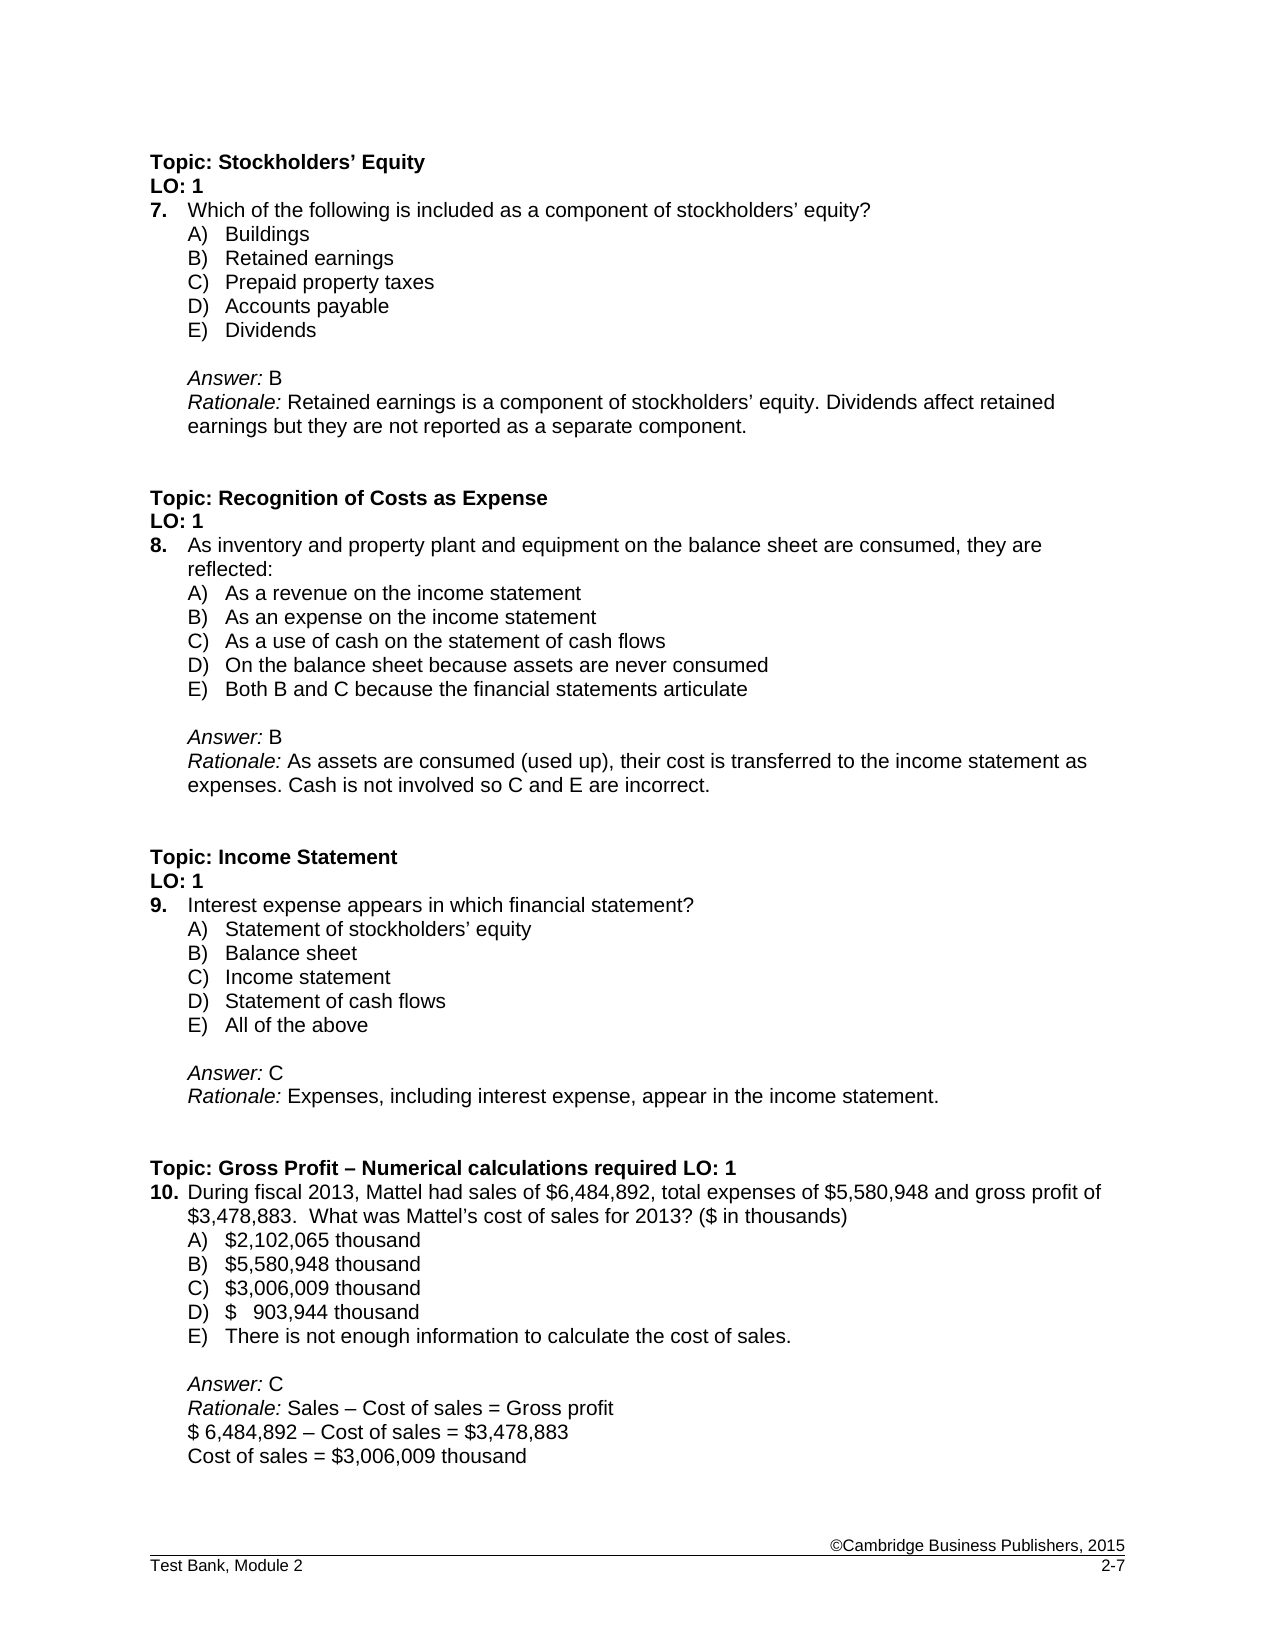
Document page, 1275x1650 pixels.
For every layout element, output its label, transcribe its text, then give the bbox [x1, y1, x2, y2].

text 9. Interest expense appears in which financial statement? [150, 893, 1125, 917]
text LO: 1 [150, 509, 1125, 533]
text B) As an expense on the income statement [187, 605, 1125, 629]
text Topic: Stockholders’ Equity [150, 150, 1125, 174]
text C) As a use of cash on the statement of cash flows [187, 629, 1125, 653]
text E) All of the above [187, 1012, 1125, 1036]
text 7. Which of the following is included as a component of stockholders’ equity? [150, 198, 1125, 222]
text Answer: B [187, 725, 1125, 749]
text Rationale: Retained earnings is a component of stockholders’ equity. Dividends affect retained earnings but they are not reported as a separate component. [187, 389, 1125, 437]
text B) Balance sheet [187, 941, 1125, 964]
text $ 6,484,892 – Cost of sales = $3,478,883 [187, 1420, 1125, 1444]
text B) Retained earnings [187, 246, 1125, 270]
text Topic: Income Statement [150, 845, 1125, 869]
text Rationale: Expenses, including interest expense, appear in the income statement. [187, 1084, 1125, 1108]
text Cost of sales = $3,006,009 thousand [187, 1444, 1125, 1468]
text LO: 1 [150, 869, 1125, 893]
text A) As a revenue on the income statement [187, 581, 1125, 605]
text A) Statement of stockholders’ equity [187, 917, 1125, 941]
text LO: 1 [150, 174, 1125, 198]
text E) There is not enough information to calculate the cost of sales. [187, 1324, 1125, 1348]
text E) Dividends [187, 318, 1125, 342]
text Answer: C [187, 1060, 1125, 1084]
text Rationale: As assets are consumed (used up), their cost is transferred to the income statement as expenses. Cash is not involved so C and E are incorrect. [187, 749, 1125, 797]
text B) $ 5,580,948 thousand [187, 1252, 1125, 1276]
text A) $ 2,102,065 thousand [187, 1228, 1125, 1252]
text Topic: Recognition of Costs as Expense [150, 485, 1125, 509]
text 8. As inventory and property plant and equipment on the balance sheet are consumed, they are reflected: [150, 533, 1125, 581]
text A) Buildings [187, 222, 1125, 246]
text D) Accounts payable [187, 294, 1125, 318]
text D) $ 903,944 thousand [187, 1300, 1125, 1324]
text E) Both B and C because the financial statements articulate [187, 677, 1125, 701]
text Rationale: Sales – Cost of sales = Gross profit [187, 1396, 1125, 1420]
text Topic: Gross Profit – Numerical calculations required LO: 1 [150, 1156, 1125, 1180]
text C) Income statement [187, 964, 1125, 988]
text D) Statement of cash flows [187, 988, 1125, 1012]
text 10. During fiscal 2013, Mattel had sales of $6,484,892, total expenses of $5,580,948 and gross profit of $3,478,883. What was Mattel’s cost of sales for 2013? ($ in thousands) [150, 1180, 1125, 1228]
text D) On the balance sheet because assets are never consumed [187, 653, 1125, 677]
text C) $ 3,006,009 thousand [187, 1276, 1125, 1300]
text Answer: C [187, 1372, 1125, 1396]
text Answer: B [187, 366, 1125, 389]
text C) Prepaid property taxes [187, 270, 1125, 294]
